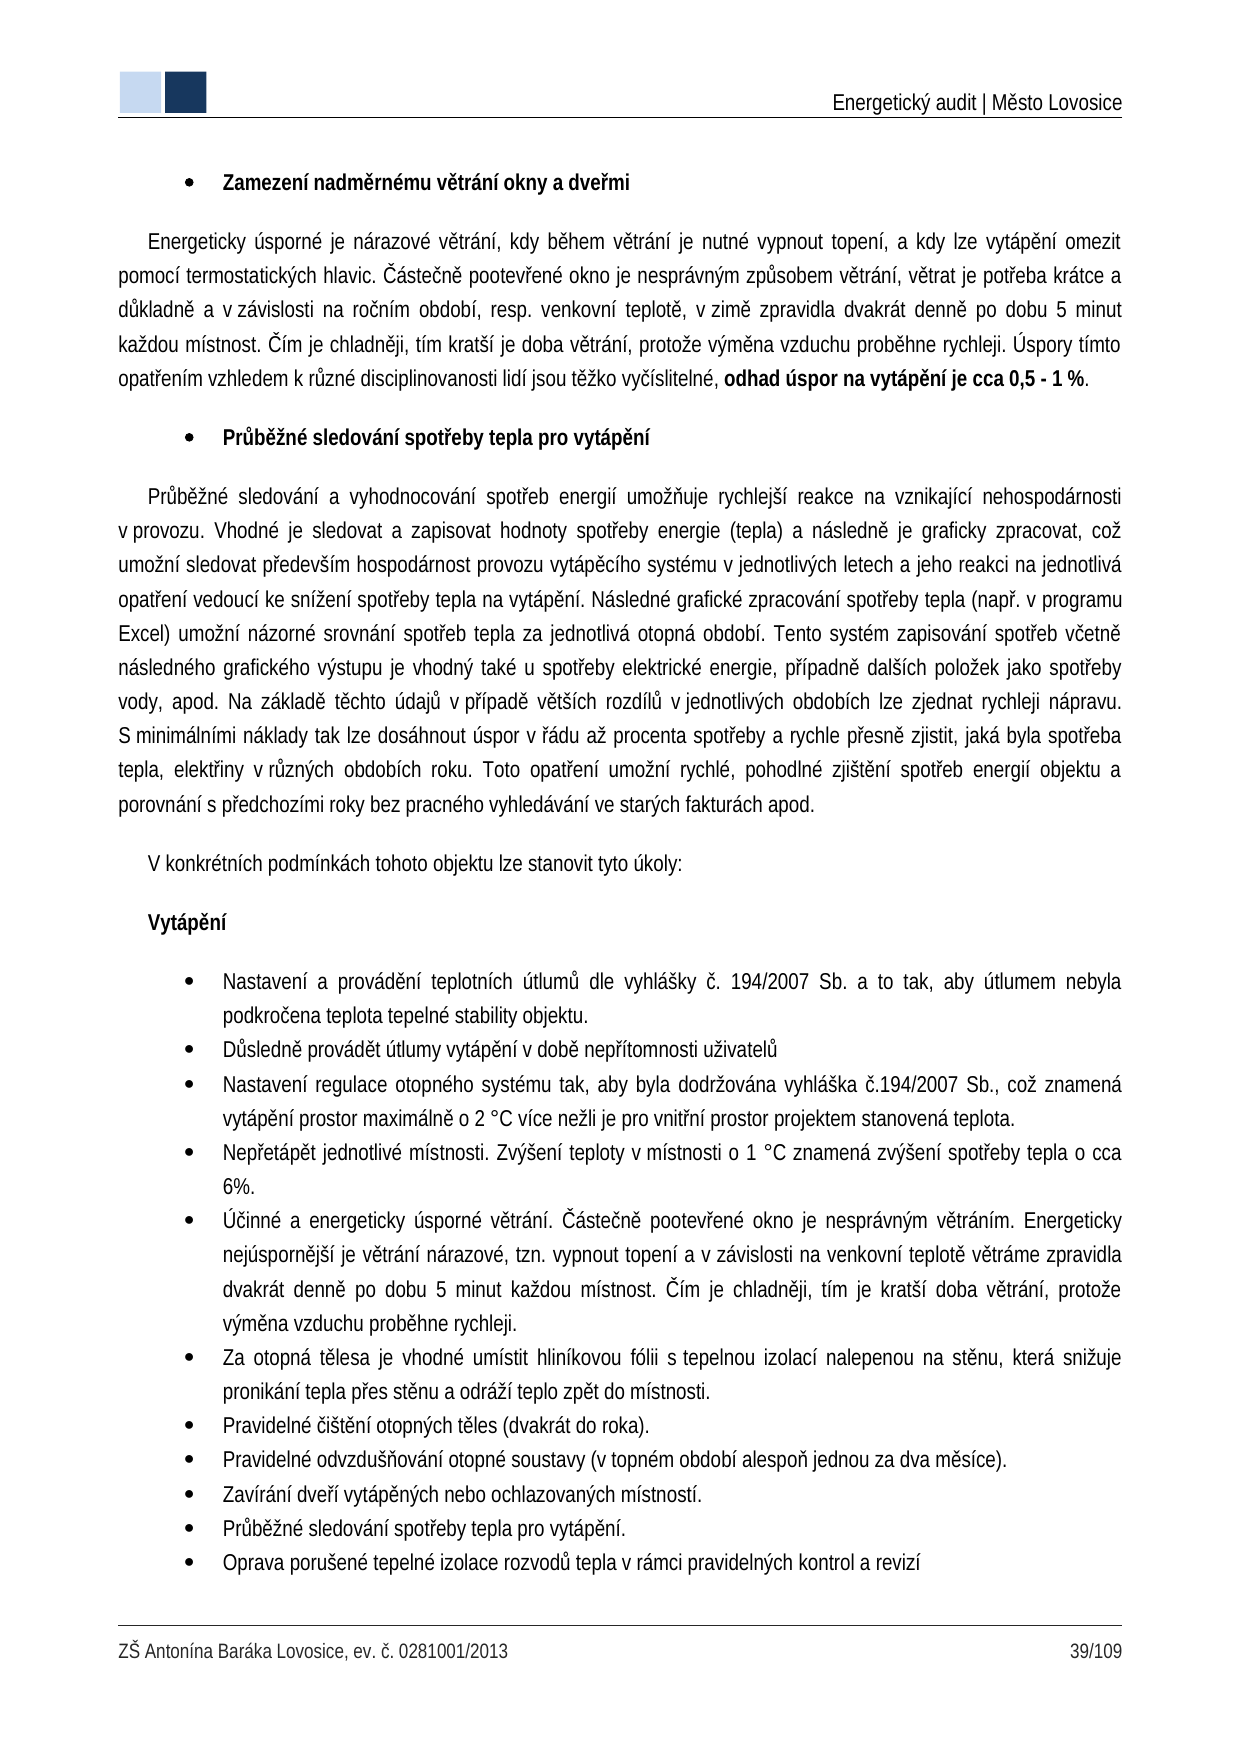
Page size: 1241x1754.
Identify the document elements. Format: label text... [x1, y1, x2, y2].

list Nastavení a provádění teplotních útlumů dle vyhlášky č. 194/2007 Sb. a to tak, aby útlumem nebyla podkročena teplota tepelné stability objektu. [185, 968, 1122, 1028]
list Průběžné sledování spotřeby tepla pro vytápění [185, 424, 1122, 450]
list Zamezení nadměrnému větrání okny a dveřmi [185, 169, 1122, 195]
list Průběžné sledování spotřeby tepla pro vytápění. [185, 1515, 1122, 1541]
list Pravidelné čištění otopných těles (dvakrát do roka). [185, 1412, 1122, 1438]
list Účinné a energeticky úsporné větrání. Částečně pootevřené okno je nesprávným větráním. Energeticky nejúspornější je větrání nárazové, tzn. vypnout topení a v závislosti na venkovní teplotě větráme zpravidla dvakrát denně po dobu 5 minut každou místnost. Čím je chladněji, tím je kratší doba větrání, protože výměna vzduchu proběhne rychleji. [185, 1207, 1122, 1336]
list Pravidelné odvzdušňování otopné soustavy (v topném období alespoň jednou za dva měsíce). [185, 1446, 1122, 1473]
text Průběžné sledování a vyhodnocování spotřeb energií umožňuje rychlejší reakce na vznikající nehospodárnosti v provozu. Vhodné je sledovat a zapisovat hodnoty spotřeby energie (tepla) a následně je graficky zpracovat, což umožní sledovat především hospodárnost provozu vytápěcího systému v jednotlivých letech a jeho reakci na jednotlivá opatření vedoucí ke snížení spotřeby tepla na vytápění. Následné grafické zpracování spotřeby tepla (např. v programu Excel) umožní názorné srovnání spotřeb tepla za jednotlivá otopná období. Tento systém zapisování spotřeb včetně následného grafického výstupu je vhodný také u spotřeby elektrické energie, případně dalších položek jako spotřeby vody, apod. Na základě těchto údajů v případě větších rozdílů v jednotlivých obdobích lze zjednat rychleji nápravu. S minimálními náklady tak lze dosáhnout úspor v řádu až procenta spotřeby a rychle přesně zjistit, jaká byla spotřeba tepla, elektřiny v různých obdobích roku. Toto opatření umožní rychlé, pohodlné zjištění spotřeb energií objektu a porovnání s předchozími roky bez pracného vyhledávání ve starých fakturách apod. [118, 483, 1122, 817]
list Důsledně provádět útlumy vytápění v době nepřítomnosti uživatelů [185, 1036, 1122, 1063]
list Zavírání dveří vytápěných nebo ochlazovaných místností. [185, 1481, 1122, 1507]
list Za otopná tělesa je vhodné umístit hliníkovou fólii s tepelnou izolací nalepenou na stěnu, která snižuje pronikání tepla přes stěnu a odráží teplo zpět do místnosti. [185, 1344, 1122, 1404]
text V konkrétních podmínkách tohoto objektu lze stanovit tyto úkoly: [118, 850, 1122, 876]
text Energeticky úsporné je nárazové větrání, kdy během větrání je nutné vypnout topení, a kdy lze vytápění omezit pomocí termostatických hlavic. Částečně pootevřené okno je nesprávným způsobem větrání, větrat je potřeba krátce a důkladně a v závislosti na ročním období, resp. venkovní teplotě, v zimě zpravidla dvakrát denně po dobu 5 minut každou místnost. Čím je chladněji, tím kratší je doba větrání, protože výměna vzduchu proběhne rychleji. Úspory tímto opatřením vzhledem k různé disciplinovanosti lidí jsou těžko vyčíslitelné, odhad úspor na vytápění je cca 0,5 - 1 %. [118, 228, 1122, 391]
list Nepřetápět jednotlivé místnosti. Zvýšení teploty v místnosti o 1 °C znamená zvýšení spotřeby tepla o cca 6%. [185, 1139, 1122, 1199]
text Vytápění [118, 909, 1122, 935]
list Nastavení regulace otopného systému tak, aby byla dodržována vyhláška č.194/2007 Sb., což znamená vytápění prostor maximálně o 2 °C více nežli je pro vnitřní prostor projektem stanovená teplota. [185, 1071, 1122, 1131]
list Oprava porušené tepelné izolace rozvodů tepla v rámci pravidelných kontrol a revizí [185, 1549, 1122, 1575]
